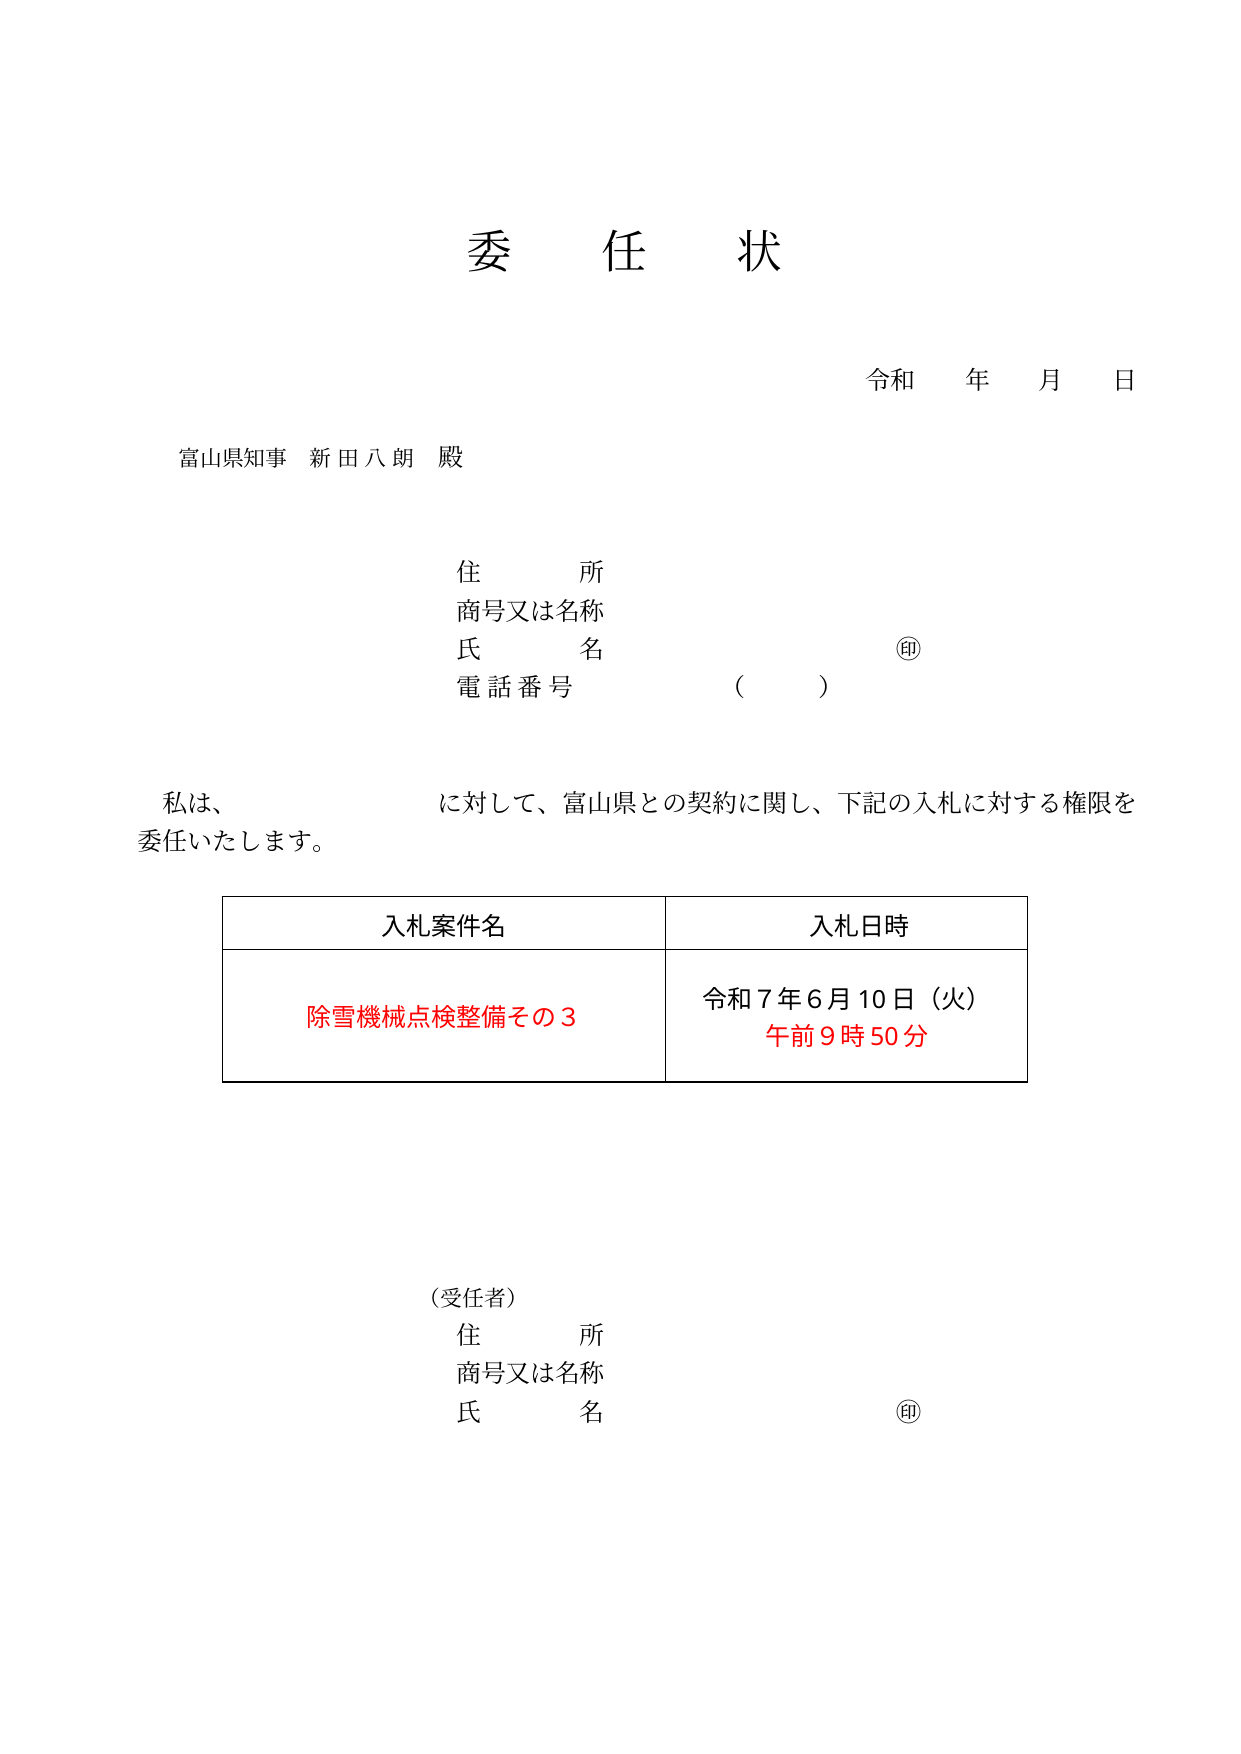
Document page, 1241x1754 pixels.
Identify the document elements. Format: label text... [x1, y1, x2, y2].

text （受任者） [112, 1275, 1137, 1313]
text 私は、 に対して、富山県との契約に関し、下記の入札に対する権限を委任いたします。 [137, 781, 1137, 858]
text 氏 名 ㊞ [112, 627, 1137, 666]
text 商号又は名称 [112, 1352, 1137, 1390]
text 商号又は名称 [112, 589, 1137, 627]
text 電 話 番 号 （ ） [112, 666, 1137, 704]
text 富山県知事 新 田 八 朗 殿 [112, 435, 1137, 473]
table_header 入札案件名 [223, 897, 665, 949]
table_header 入札日時 [666, 897, 1027, 949]
text 住 所 [112, 550, 1137, 589]
text 令和 年 月 日 [112, 358, 1137, 396]
text 住 所 [112, 1313, 1137, 1352]
table_cell 除雪機械点検整備その３ [223, 950, 665, 1081]
text 氏 名 ㊞ [112, 1390, 1137, 1428]
text 委 任 状 [112, 215, 1137, 281]
table_cell 令和７年６月10日（火） 午前９時50分 [666, 950, 1027, 1081]
